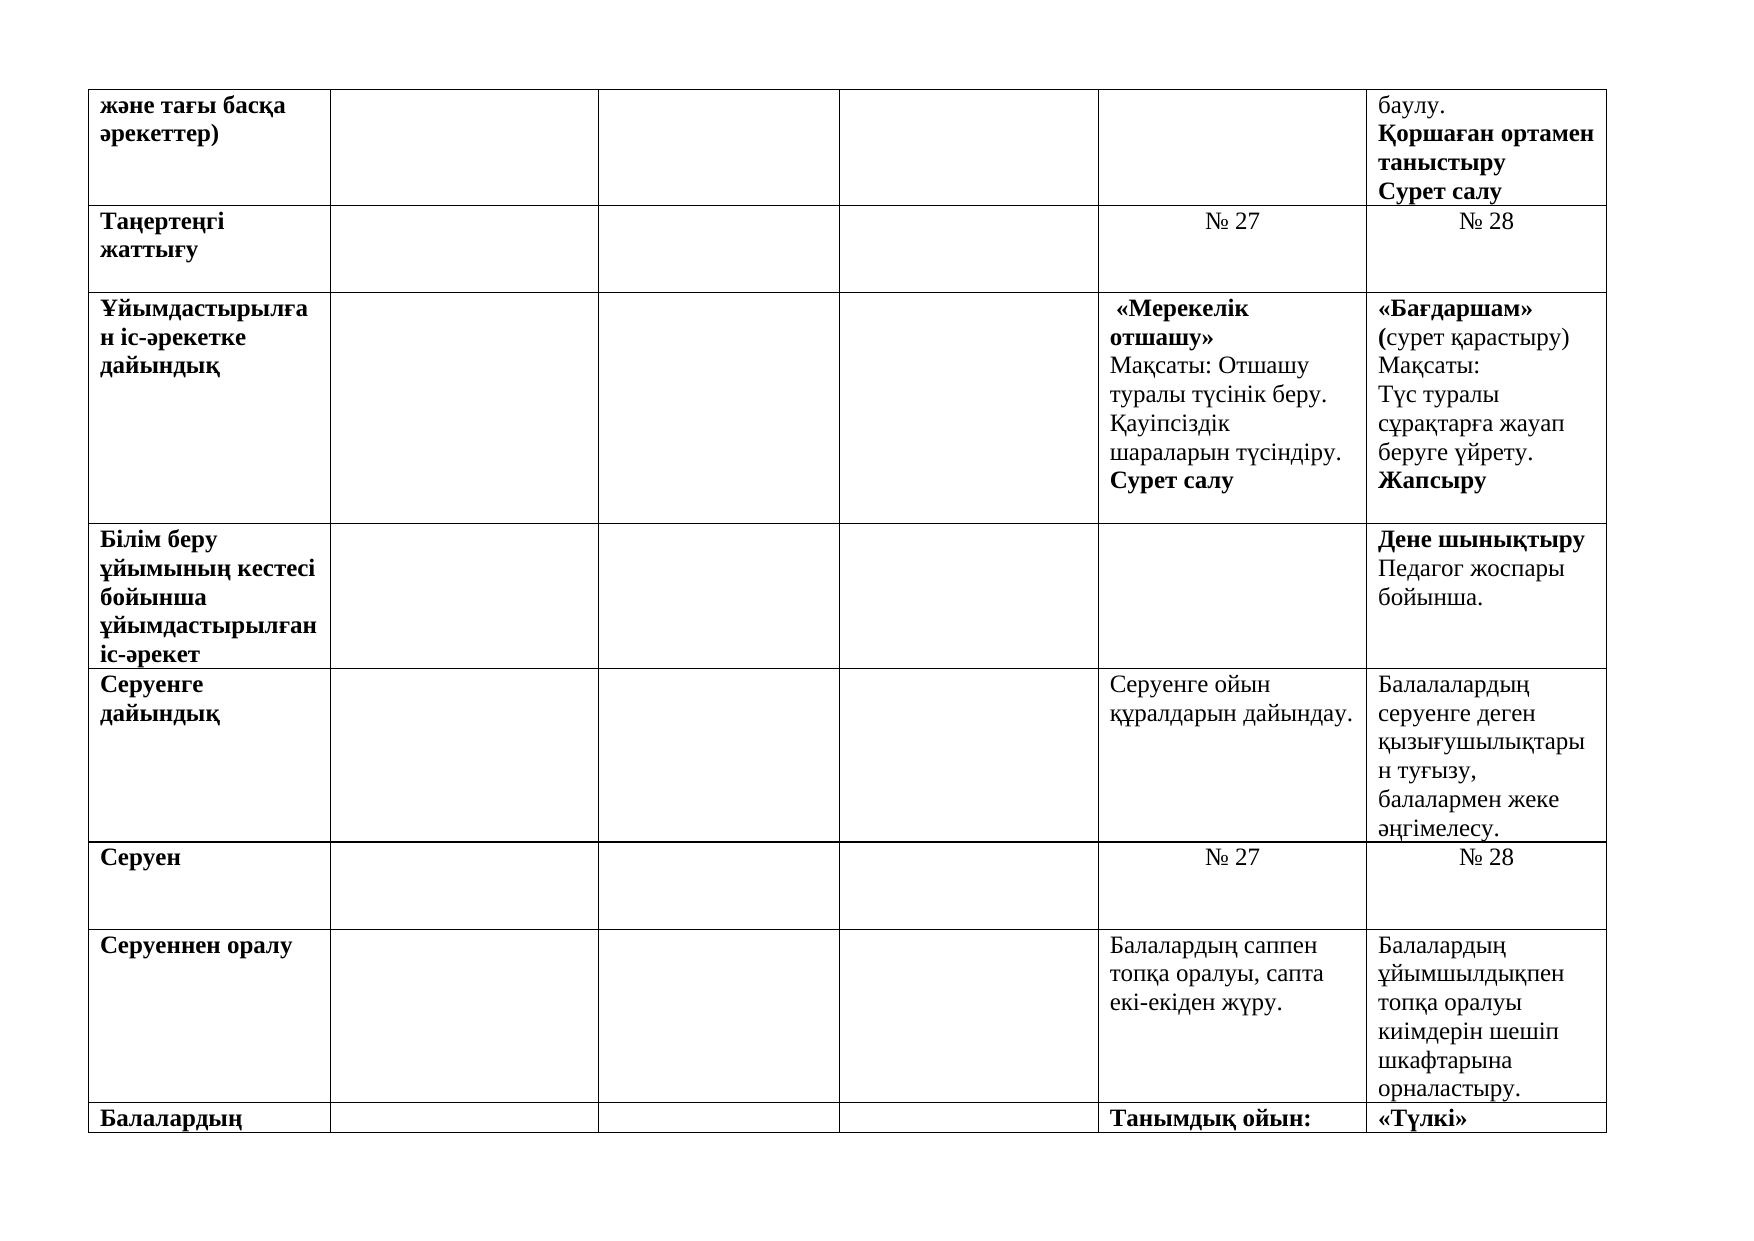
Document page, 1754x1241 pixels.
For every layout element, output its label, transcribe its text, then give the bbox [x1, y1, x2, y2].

table_cell № 28 [1367, 843, 1606, 929]
table_cell [331, 90, 598, 205]
table_cell Білім беру ұйымының кестесі бойынша ұйымдастырылған іс-әрекет [89, 524, 330, 668]
table_cell [840, 843, 1098, 929]
table_cell «Бағдаршам» (сурет қарастыру) Мақсаты: Түс туралы сұрақтарға жауап беруге үйрету. Жапсыру [1367, 293, 1606, 523]
table_cell Балалардың саппен топқа оралуы, сапта екі-екіден жүру. [1099, 930, 1366, 1102]
table_cell № 28 [1367, 206, 1606, 292]
table_cell [840, 930, 1098, 1102]
table_cell [331, 293, 598, 523]
table_cell [840, 524, 1098, 668]
table_cell [599, 206, 839, 292]
table_cell Серуен [89, 843, 330, 929]
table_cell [1099, 90, 1366, 205]
table_cell [331, 669, 598, 841]
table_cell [89, 1103, 330, 1132]
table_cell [89, 90, 330, 205]
table_cell Серуеннен оралу [89, 930, 330, 1102]
table_cell Дене шынықтыру Педагог жоспары бойынша. [1367, 524, 1606, 668]
table_cell [331, 206, 598, 292]
table_cell [599, 930, 839, 1102]
table_cell Таңертеңгі жаттығу [89, 206, 330, 292]
table_cell [599, 524, 839, 668]
table_cell [840, 1103, 1098, 1132]
table_cell [840, 669, 1098, 841]
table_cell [1367, 90, 1606, 205]
table_cell [840, 293, 1098, 523]
table_cell № 27 [1099, 843, 1366, 929]
table_cell [331, 930, 598, 1102]
table_cell Балалардың ұйымшылдықпен топқа оралуы киімдерін шешіп шкафтарына орналастыру. [1367, 930, 1606, 1102]
table_cell [599, 843, 839, 929]
table_cell [840, 206, 1098, 292]
table_cell «Мерекелік отшашу» Мақсаты: Отшашу туралы түсінік беру. Қауіпсіздік шараларын түсіндіру. Сурет салу [1099, 293, 1366, 523]
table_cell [1099, 1103, 1366, 1132]
table_cell [599, 90, 839, 205]
table_cell [331, 1103, 598, 1132]
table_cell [1367, 1103, 1606, 1132]
table_cell Серуенге дайындық [89, 669, 330, 841]
table_cell [599, 1103, 839, 1132]
table_cell [599, 293, 839, 523]
table_cell Ұйымдастырылған іс-әрекетке дайындық [89, 293, 330, 523]
table_cell № 27 [1099, 206, 1366, 292]
table_cell Серуенге ойын құралдарын дайындау. [1099, 669, 1366, 841]
table_cell [599, 669, 839, 841]
table_cell [331, 843, 598, 929]
table_cell [1099, 524, 1366, 668]
table_cell [840, 90, 1098, 205]
table_cell Балалалардың серуенге деген қызығушылықтарын туғызу, балалармен жеке әңгімелесу. [1367, 669, 1606, 841]
table_cell [331, 524, 598, 668]
